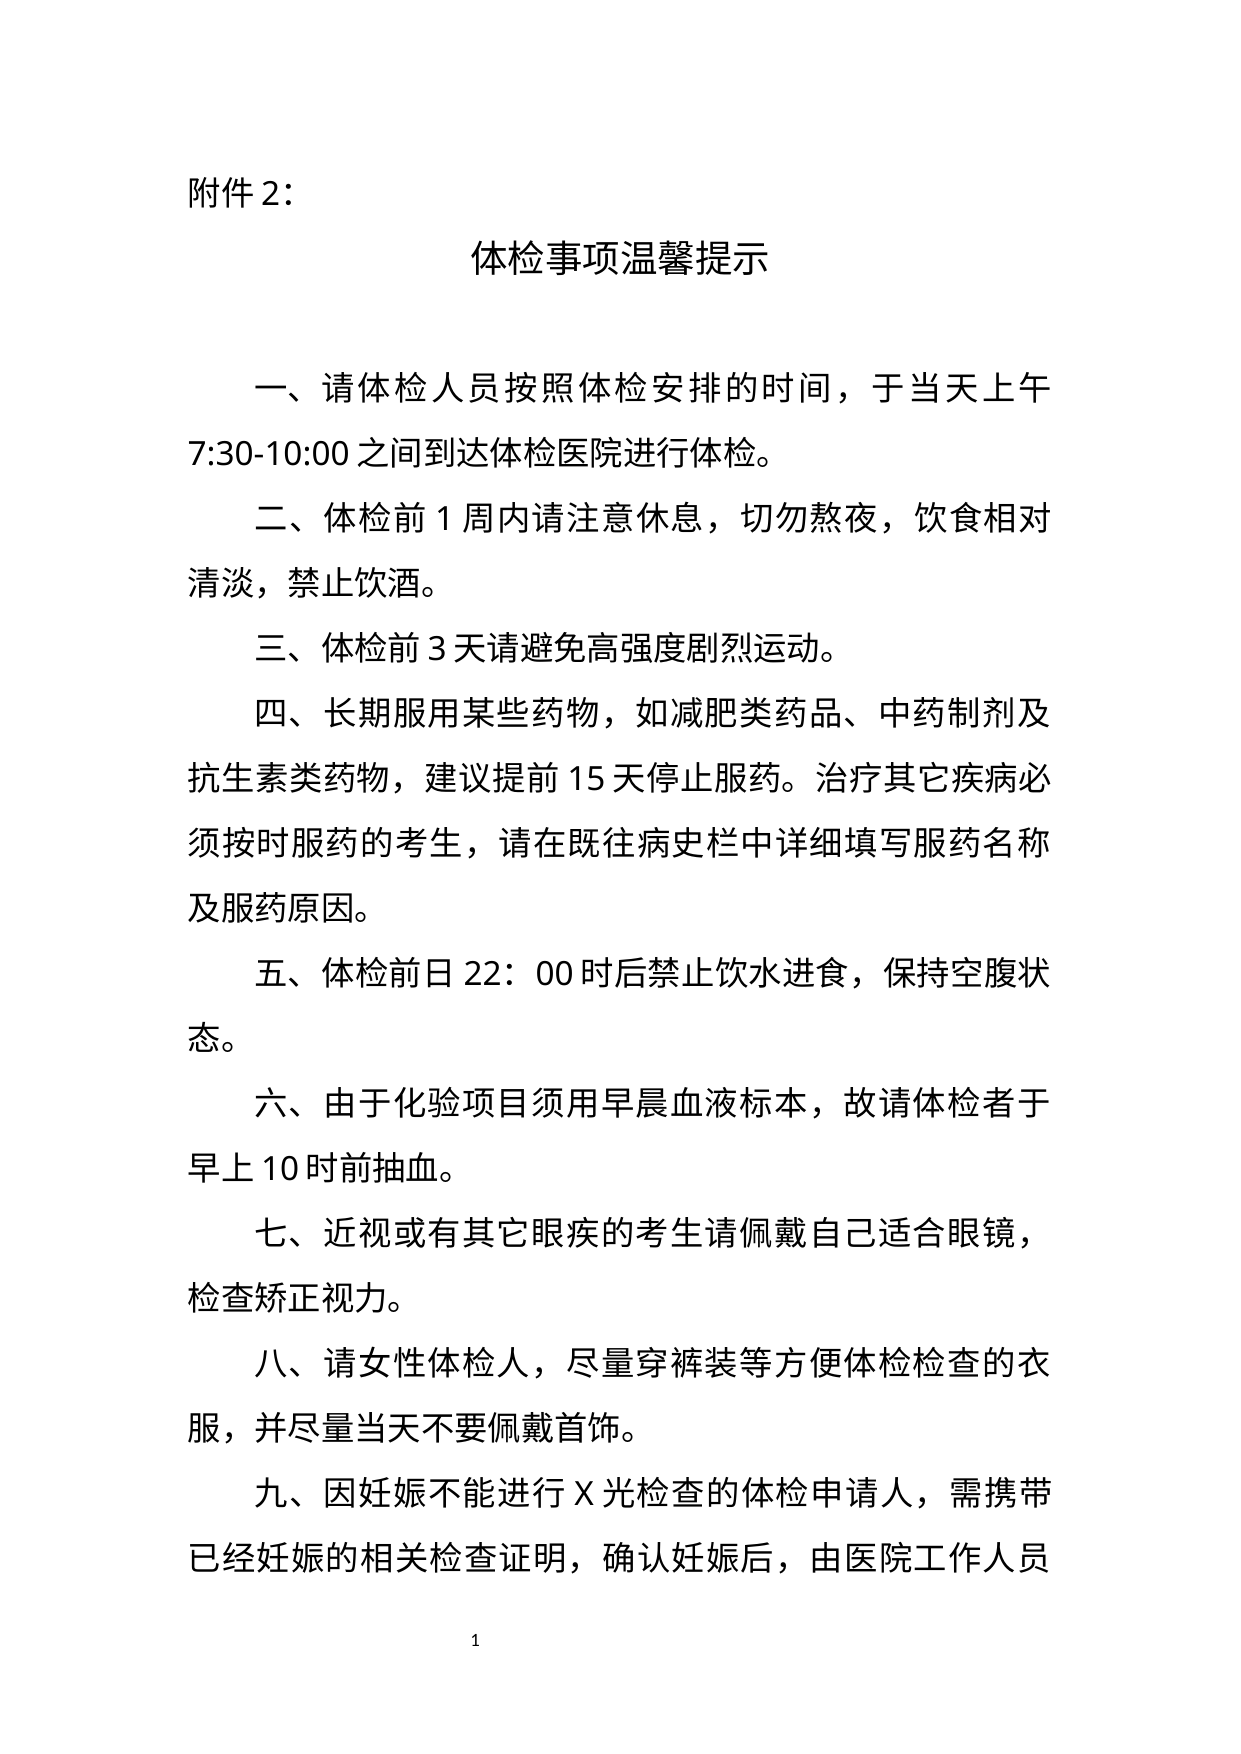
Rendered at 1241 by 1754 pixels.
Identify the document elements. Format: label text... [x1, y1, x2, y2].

text 二、体检前1周内请注意休息，切勿熬夜，饮食相对清淡，禁止饮酒。 [187, 484, 1053, 614]
text 八、请女性体检人，尽量穿裤装等方便体检检查的衣服，并尽量当天不要佩戴首饰。 [187, 1329, 1053, 1459]
text 五、体检前日22：00时后禁止饮水进食，保持空腹状态。 [187, 939, 1053, 1069]
text 七、近视或有其它眼疾的考生请佩戴自己适合眼镜，检查矫正视力。 [187, 1199, 1053, 1329]
text 三、体检前3天请避免高强度剧烈运动。 [187, 614, 1053, 679]
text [187, 1459, 1053, 1589]
list 请体检人员按照体检安排的时间，于当天上午7:30-10:00之间到达体检医院进行体检。 [187, 354, 1053, 484]
text 四、长期服用某些药物，如减肥类药品、中药制剂及抗生素类药物，建议提前15天停止服药。治疗其它疾病必须按时服药的考生，请在既往病史栏中详细填写服药名称及服药原因。 [187, 679, 1053, 939]
text 附件2： [187, 159, 1053, 224]
text 六、由于化验项目须用早晨血液标本，故请体检者于早上10时前抽血。 [187, 1069, 1053, 1199]
text 体检事项温馨提示 [187, 224, 1053, 289]
